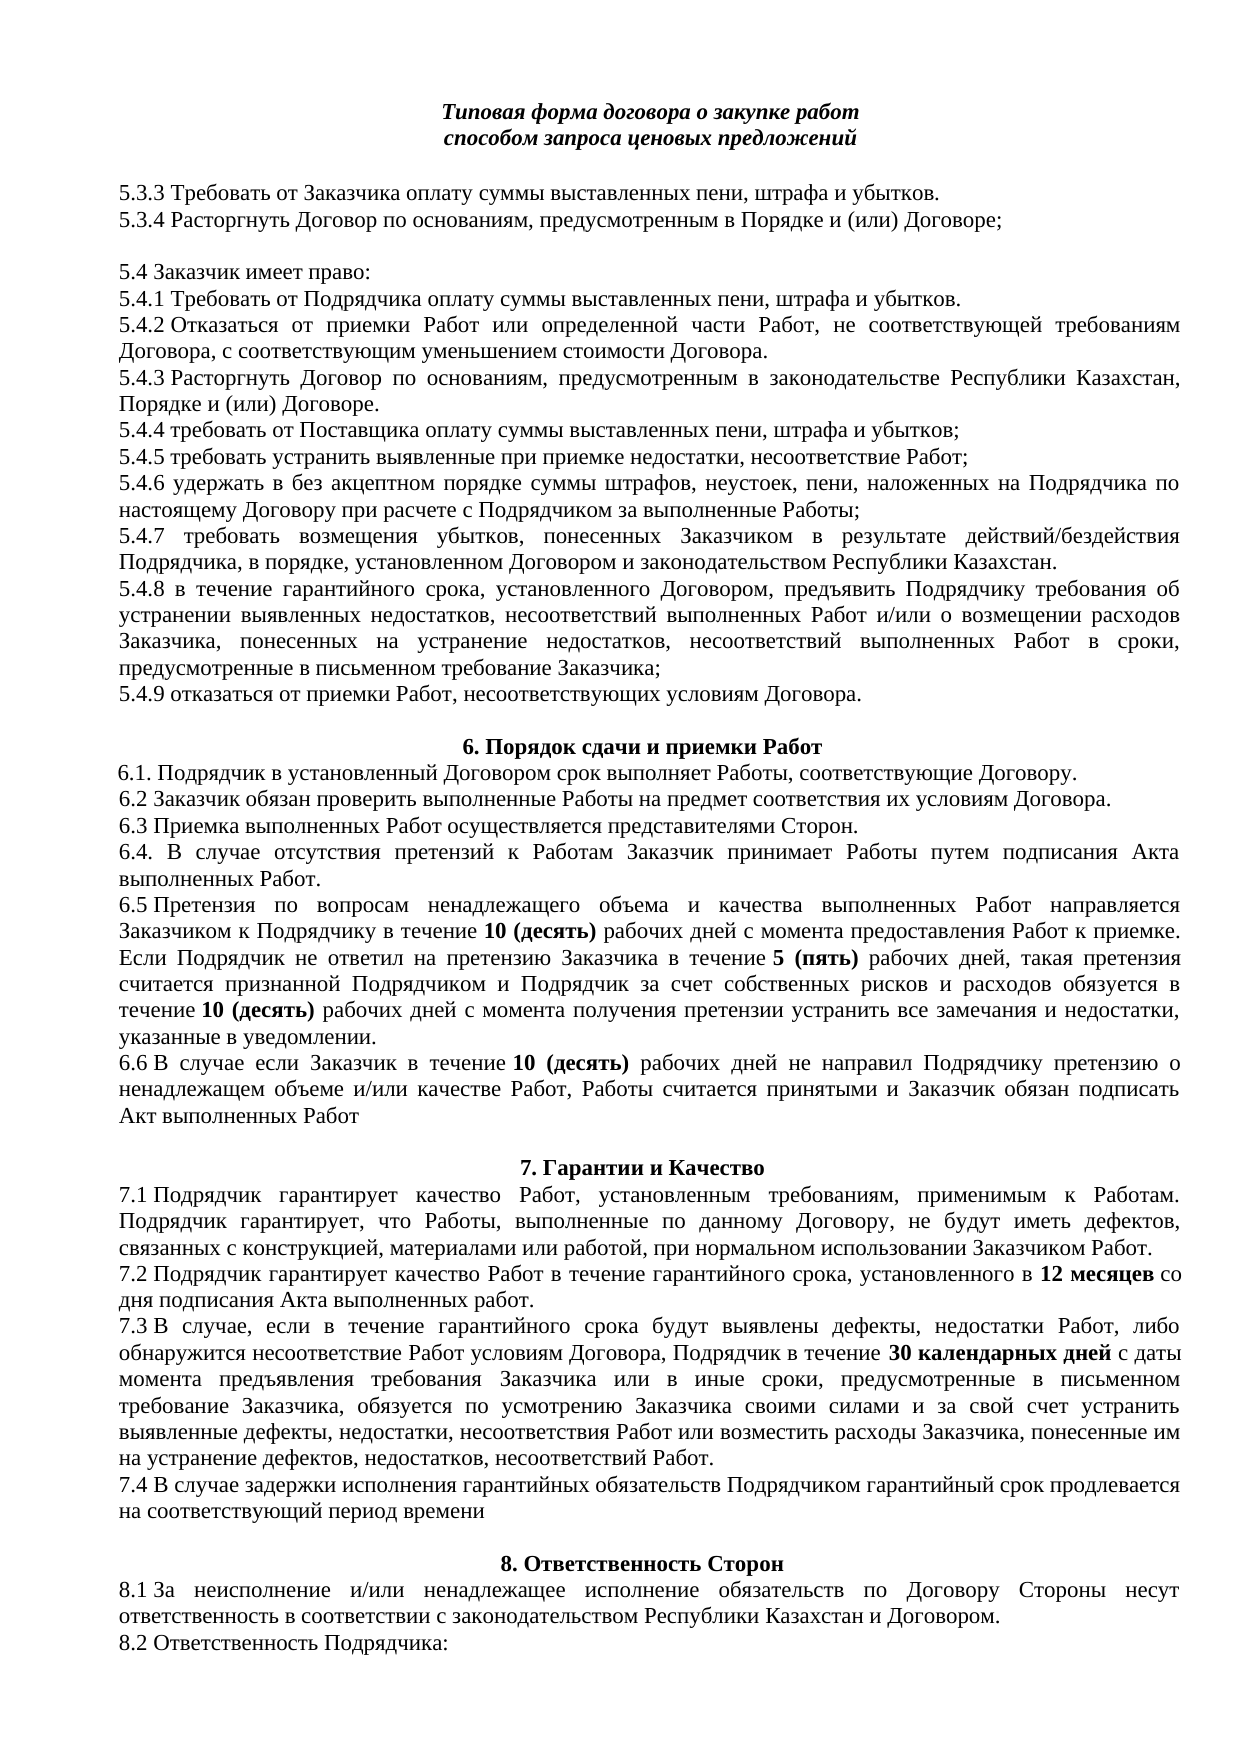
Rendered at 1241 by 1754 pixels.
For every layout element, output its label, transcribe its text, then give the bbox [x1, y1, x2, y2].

text 6.2 Заказчик обязан проверить выполненные Работы на предмет соответствия их условиям Договора. [119, 786, 1182, 812]
text 5.4.9 отказаться от приемки Работ, несоответствующих условиям Договора. [119, 680, 1182, 706]
text 7.3 В случае, если в течение гарантийного срока будут выявлены дефекты, недостатки Работ, либо обнаружится несоответствие Работ условиям Договора, Подрядчик в течение 30 календарных дней с даты момента предъявления требования Заказчика или в иные сроки, предусмотренные в письменном требование Заказчика, обязуется по усмотрению Заказчика своими силами и за свой счет устранить выявленные дефекты, недостатки, несоответствия Работ или возместить расходы Заказчика, понесенные им на устранение дефектов, недостатков, несоответствий Работ. [119, 1313, 1182, 1471]
text 5.4.3 Расторгнуть Договор по основаниям, предусмотренным в законодательстве Республики Казахстан, Порядке и (или) Договоре. [119, 364, 1182, 417]
text 5.4.8 в течение гарантийного срока, установленного Договором, предъявить Подрядчику требования об устранении выявленных недостатков, несоответствий выполненных Работ и/или о возмещении расходов Заказчика, понесенных на устранение недостатков, несоответствий выполненных Работ в сроки, предусмотренные в письменном требование Заказчика; [119, 575, 1182, 680]
text 8. Ответственность Сторон [117, 1550, 1167, 1576]
text 7.2 Подрядчик гарантирует качество Работ в течение гарантийного срока, установленного в 12 месяцев со дня подписания Акта выполненных работ. [119, 1260, 1182, 1313]
text 6. Порядок сдачи и приемки Работ [117, 733, 1167, 759]
text 6.5 Претензия по вопросам ненадлежащего объема и качества выполненных Работ направляется Заказчиком к Подрядчику в течение 10 (десять) рабочих дней с момента предоставления Работ к приемке. Если Подрядчик не ответил на претензию Заказчика в течение 5 (пять) рабочих дней, такая претензия считается признанной Подрядчиком и Подрядчик за счет собственных рисков и расходов обязуется в течение 10 (десять) рабочих дней с момента получения претензии устранить все замечания и недостатки, указанные в уведомлении. [119, 891, 1182, 1049]
text 8.2 Ответственность Подрядчика: [119, 1629, 1182, 1655]
text 7. Гарантии и Качество [117, 1154, 1167, 1181]
text 7.1 Подрядчик гарантирует качество Работ, установленным требованиям, применимым к Работам. Подрядчик гарантирует, что Работы, выполненные по данному Договору, не будут иметь дефектов, связанных с конструкцией, материалами или работой, при нормальном использовании Заказчиком Работ. [119, 1181, 1182, 1260]
text 5.3.4 Расторгнуть Договор по основаниям, предусмотренным в Порядке и (или) Договоре; [119, 206, 1182, 232]
text 7.4 В случае задержки исполнения гарантийных обязательств Подрядчиком гарантийный срок продлевается на соответствующий период времени [119, 1471, 1182, 1523]
text 5.4 Заказчик имеет право: [119, 258, 1182, 285]
text 8.1 За неисполнение и/или ненадлежащее исполнение обязательств по Договору Стороны несут ответственность в соответствии с законодательством Республики Казахстан и Договором. [119, 1576, 1182, 1629]
text 6.1. Подрядчик в установленный Договором срок выполняет Работы, соответствующие Договору. [117, 759, 1167, 786]
text 5.4.1 Требовать от Подрядчика оплату суммы выставленных пени, штрафа и убытков. [119, 285, 1182, 311]
text 5.4.6 удержать в без акцептном порядке суммы штрафов, неустоек, пени, наложенных на Подрядчика по настоящему Договору при расчете с Подрядчиком за выполненные Работы; [119, 469, 1182, 522]
text 5.4.7 требовать возмещения убытков, понесенных Заказчиком в результате действий/бездействия Подрядчика, в порядке, установленном Договором и законодательством Республики Казахстан. [119, 522, 1182, 575]
text 5.3.3 Требовать от Заказчика оплату суммы выставленных пени, штрафа и убытков. [119, 179, 1182, 206]
text 6.6 В случае если Заказчик в течение 10 (десять) рабочих дней не направил Подрядчику претензию о ненадлежащем объеме и/или качестве Работ, Работы считается принятыми и Заказчик обязан подписать Акт выполненных Работ [119, 1049, 1182, 1128]
text 5.4.5 требовать устранить выявленные при приемке недостатки, несоответствие Работ; [119, 443, 1182, 469]
text 5.4.4 требовать от Поставщика оплату суммы выставленных пени, штрафа и убытков; [119, 417, 1182, 443]
text 6.4. В случае отсутствия претензий к Работам Заказчик принимает Работы путем подписания Акта выполненных Работ. [119, 838, 1182, 891]
text 5.4.2 Отказаться от приемки Работ или определенной части Работ, не соответствующей требованиям Договора, с соответствующим уменьшением стоимости Договора. [119, 311, 1182, 364]
text 6.3 Приемка выполненных Работ осуществляется представителями Сторон. [119, 812, 1182, 838]
